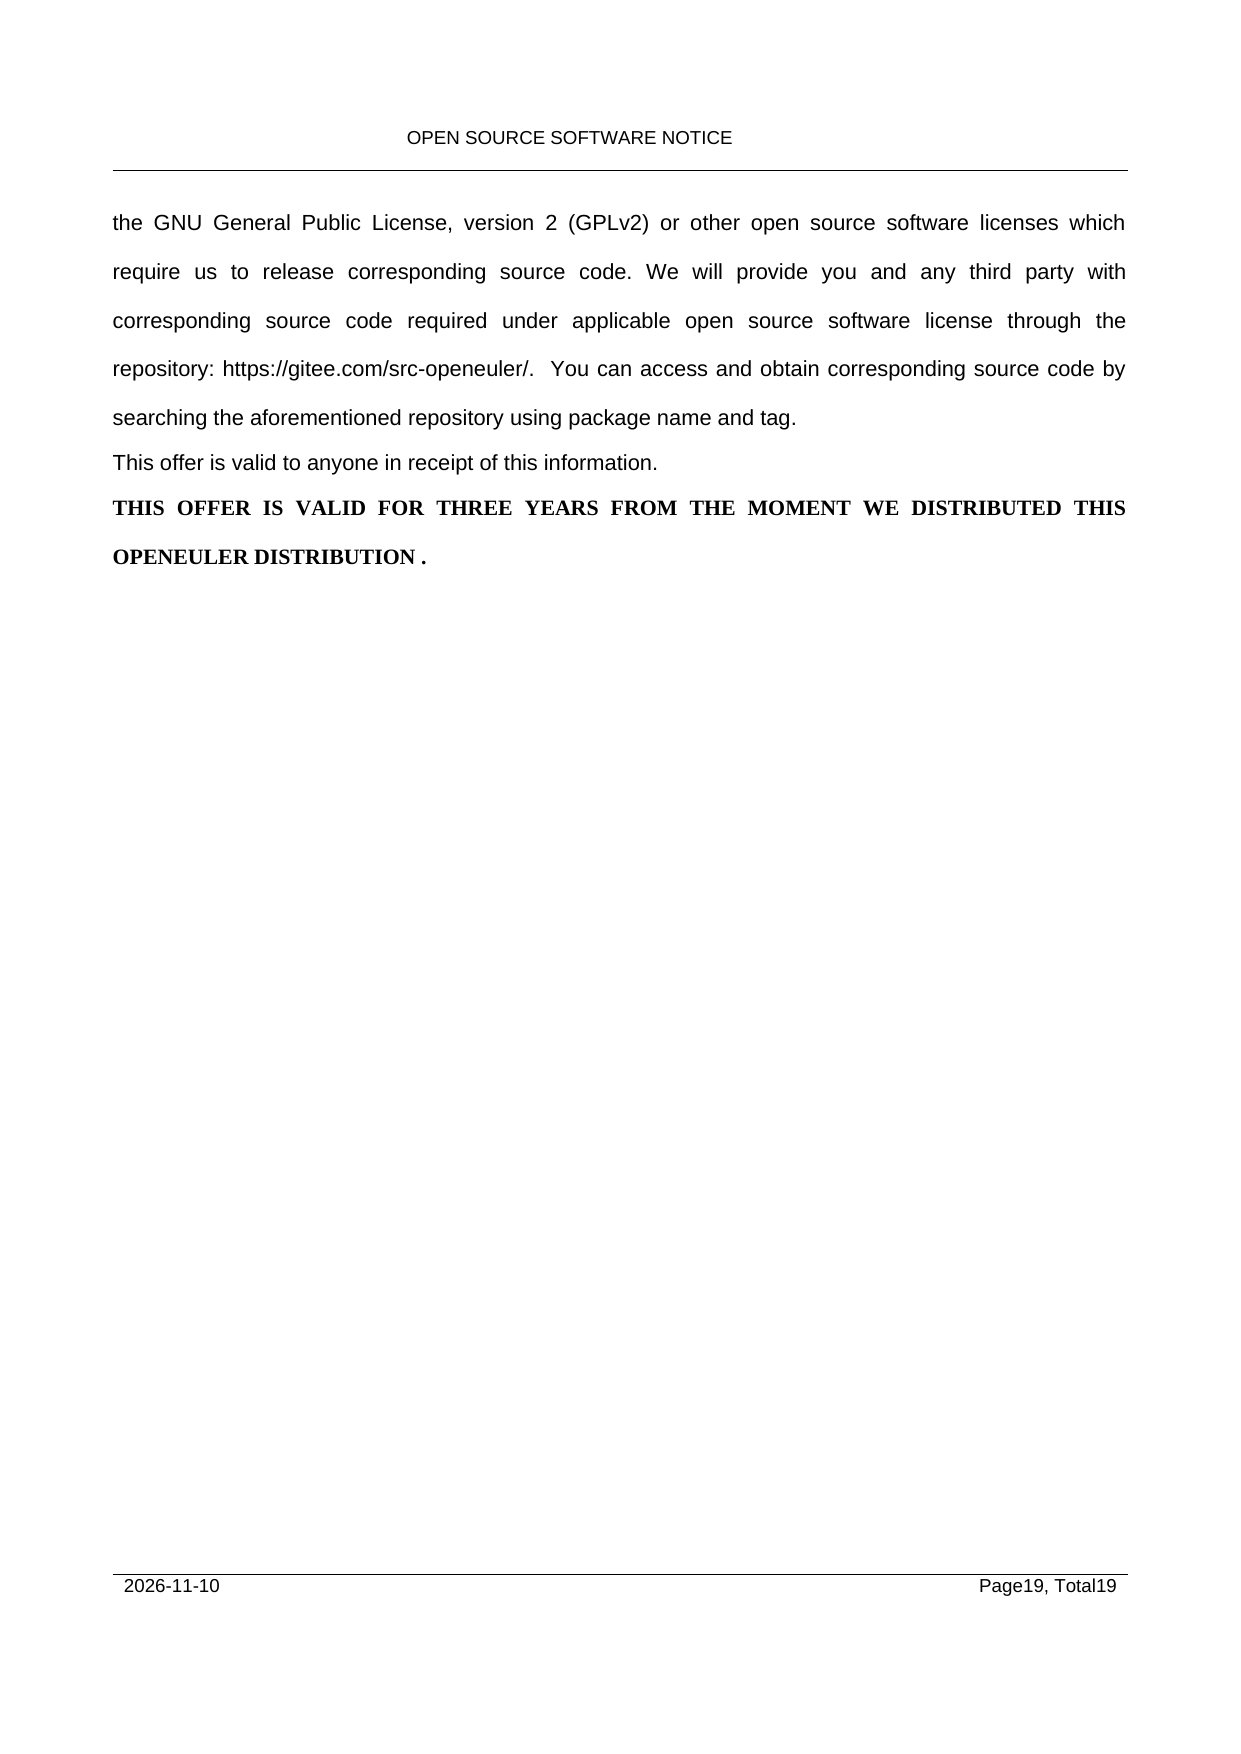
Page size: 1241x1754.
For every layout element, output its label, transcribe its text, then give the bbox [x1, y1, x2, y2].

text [112, 206, 1128, 434]
text This offer is valid to anyone in receipt of this information. [112, 446, 1128, 479]
text THIS OFFER IS VALID FOR THREE YEARS FROM THE MOMENT WE DISTRIBUTED THIS OPENEULER DISTRIBUTION . [112, 492, 1128, 573]
